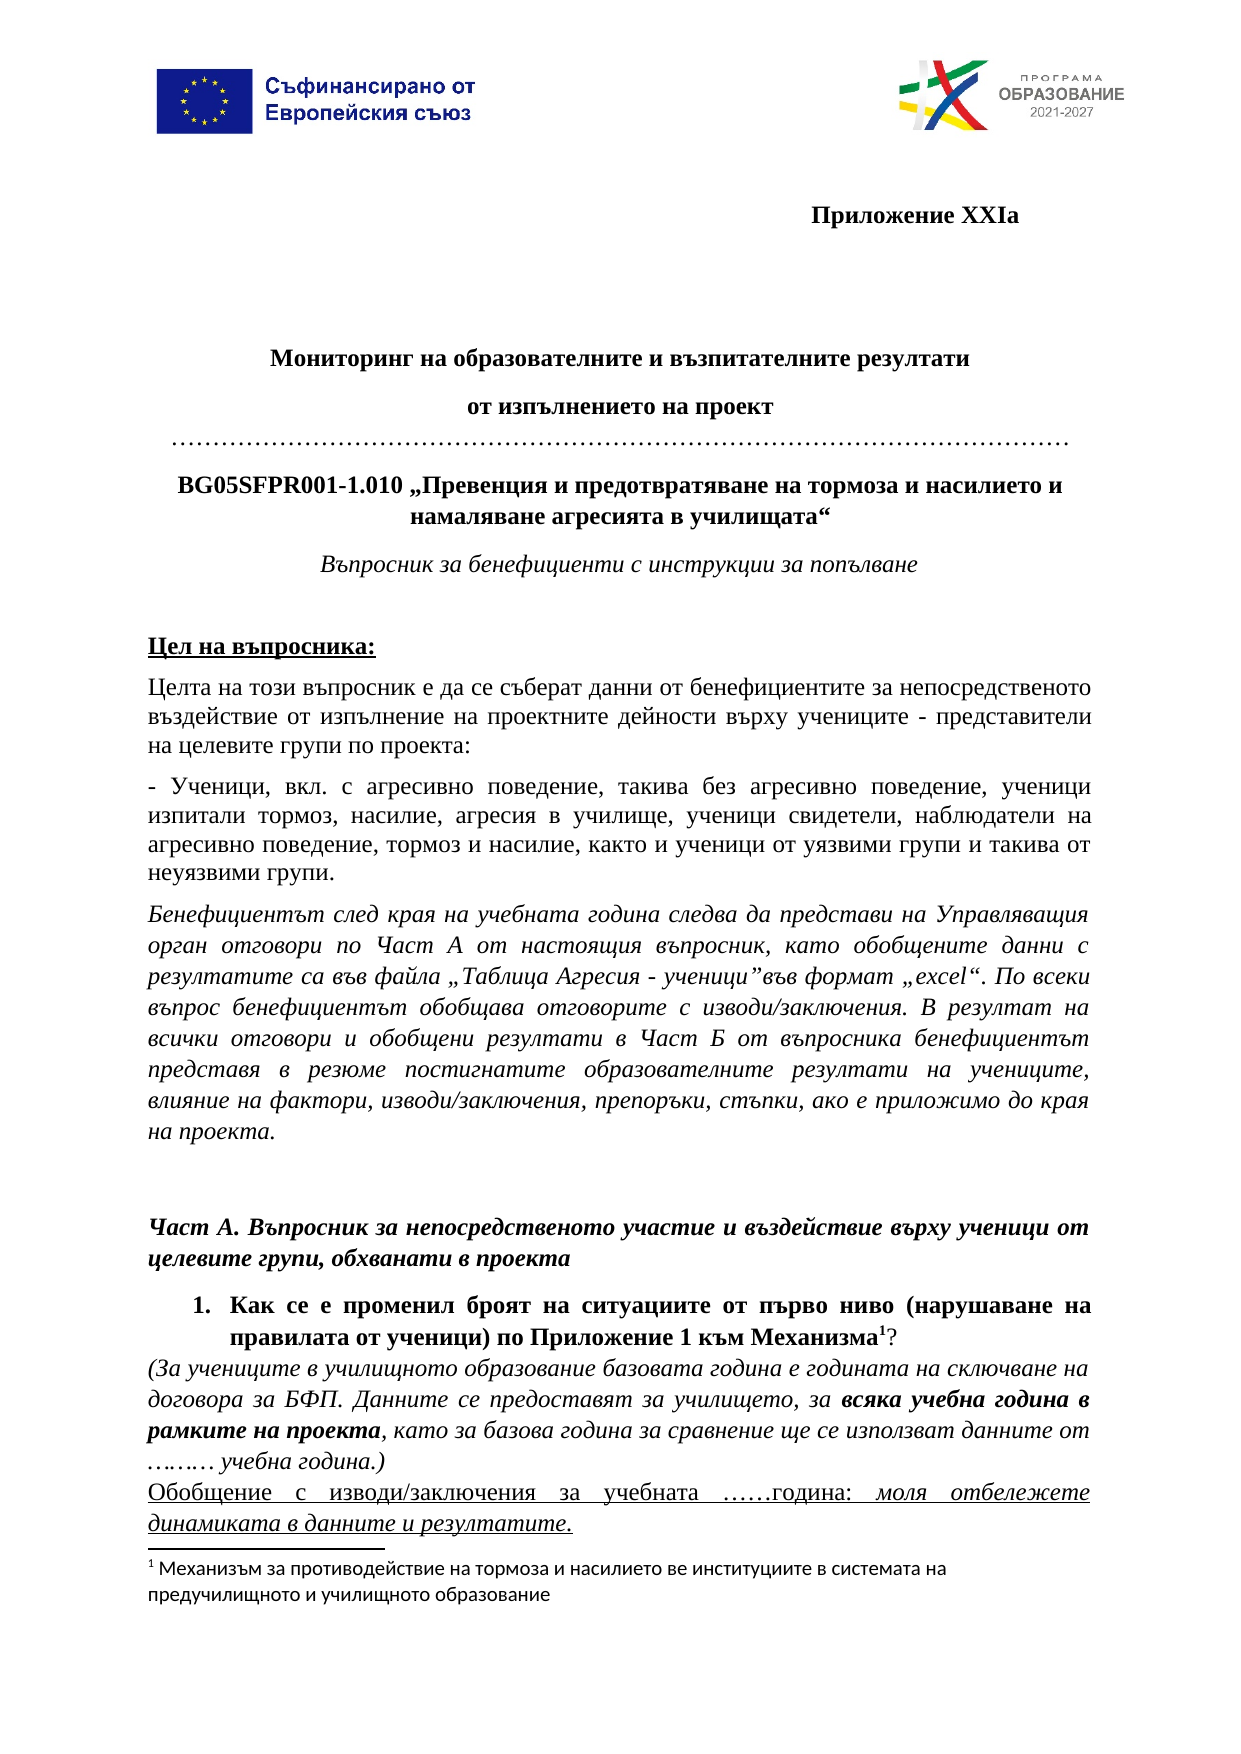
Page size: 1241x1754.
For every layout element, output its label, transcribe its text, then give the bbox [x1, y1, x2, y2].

text Целта на този въпросник е да се съберат данни от бенефициентите за непосредственото въздействие от изпълнение на проектните дейности върху учениците - представители на целевите групи по проекта: [148, 672, 1093, 759]
text BG05SFPR001-1.010 „Превенция и предотвратяване на тормоза и насилието и намаляване агресията в училищата“ [148, 470, 1093, 530]
text Бенефициентът след края на учебната година следва да представи на Управляващия орган отговори по Част А от настоящия въпросник, като обобщените данни с резултатите са във файла „Таблица Агресия - ученици”във формат „excel“. По всеки въпрос бенефициентът обобщава отговорите с изводи/заключения. В резултат на всички отговори и обобщени резултати в Част Б от въпросника бенефициентът представя в резюме постигнатите образователните резултати на учениците, влияние на фактори, изводи/заключения, препоръки, стъпки, ако е приложимо до края на проекта. [148, 899, 1093, 1145]
text Обобщение с изводи/заключения за учебната ……година: моля отбележете динамиката в данните и резултатите. [148, 1477, 1093, 1537]
text Част А. Въпросник за непосредственото участие и въздействие върху ученици от целевите групи, обхванати в проекта [148, 1212, 1093, 1272]
picture [147, 59, 483, 142]
text Мониторинг на образователните и възпитателните резултати [148, 343, 1093, 372]
text - Ученици, вкл. с агресивно поведение, такива без агресивно поведение, ученици изпитали тормоз, насилие, агресия в училище, ученици свидетели, наблюдатели на агресивно поведение, тормоз и насилие, както и ученици от уязвими групи и такива от неуязвими групи. [148, 771, 1093, 886]
text Въпросник за бенефициенти с инструкции за попълване [148, 549, 1093, 577]
text (За учениците в училищното образование базовата година е годината на сключване на договора за БФП. Данните се предоставят за училището, за всяка учебна година в рамките на проекта, като за базова година за сравнение ще се използват данните от ……… учебна година.) [148, 1353, 1093, 1474]
text от изпълнението на проект ……………………………………………………………………………………………… [148, 391, 1093, 451]
picture [889, 52, 1130, 137]
list Как се е променил броят на ситуациите от първо ниво (нарушаване на правилата от ученици) по Приложение 1 към Механизма? [192, 1291, 1093, 1350]
text Приложение XXIa [664, 200, 1093, 229]
text Цел на въпросника: [148, 631, 1093, 660]
